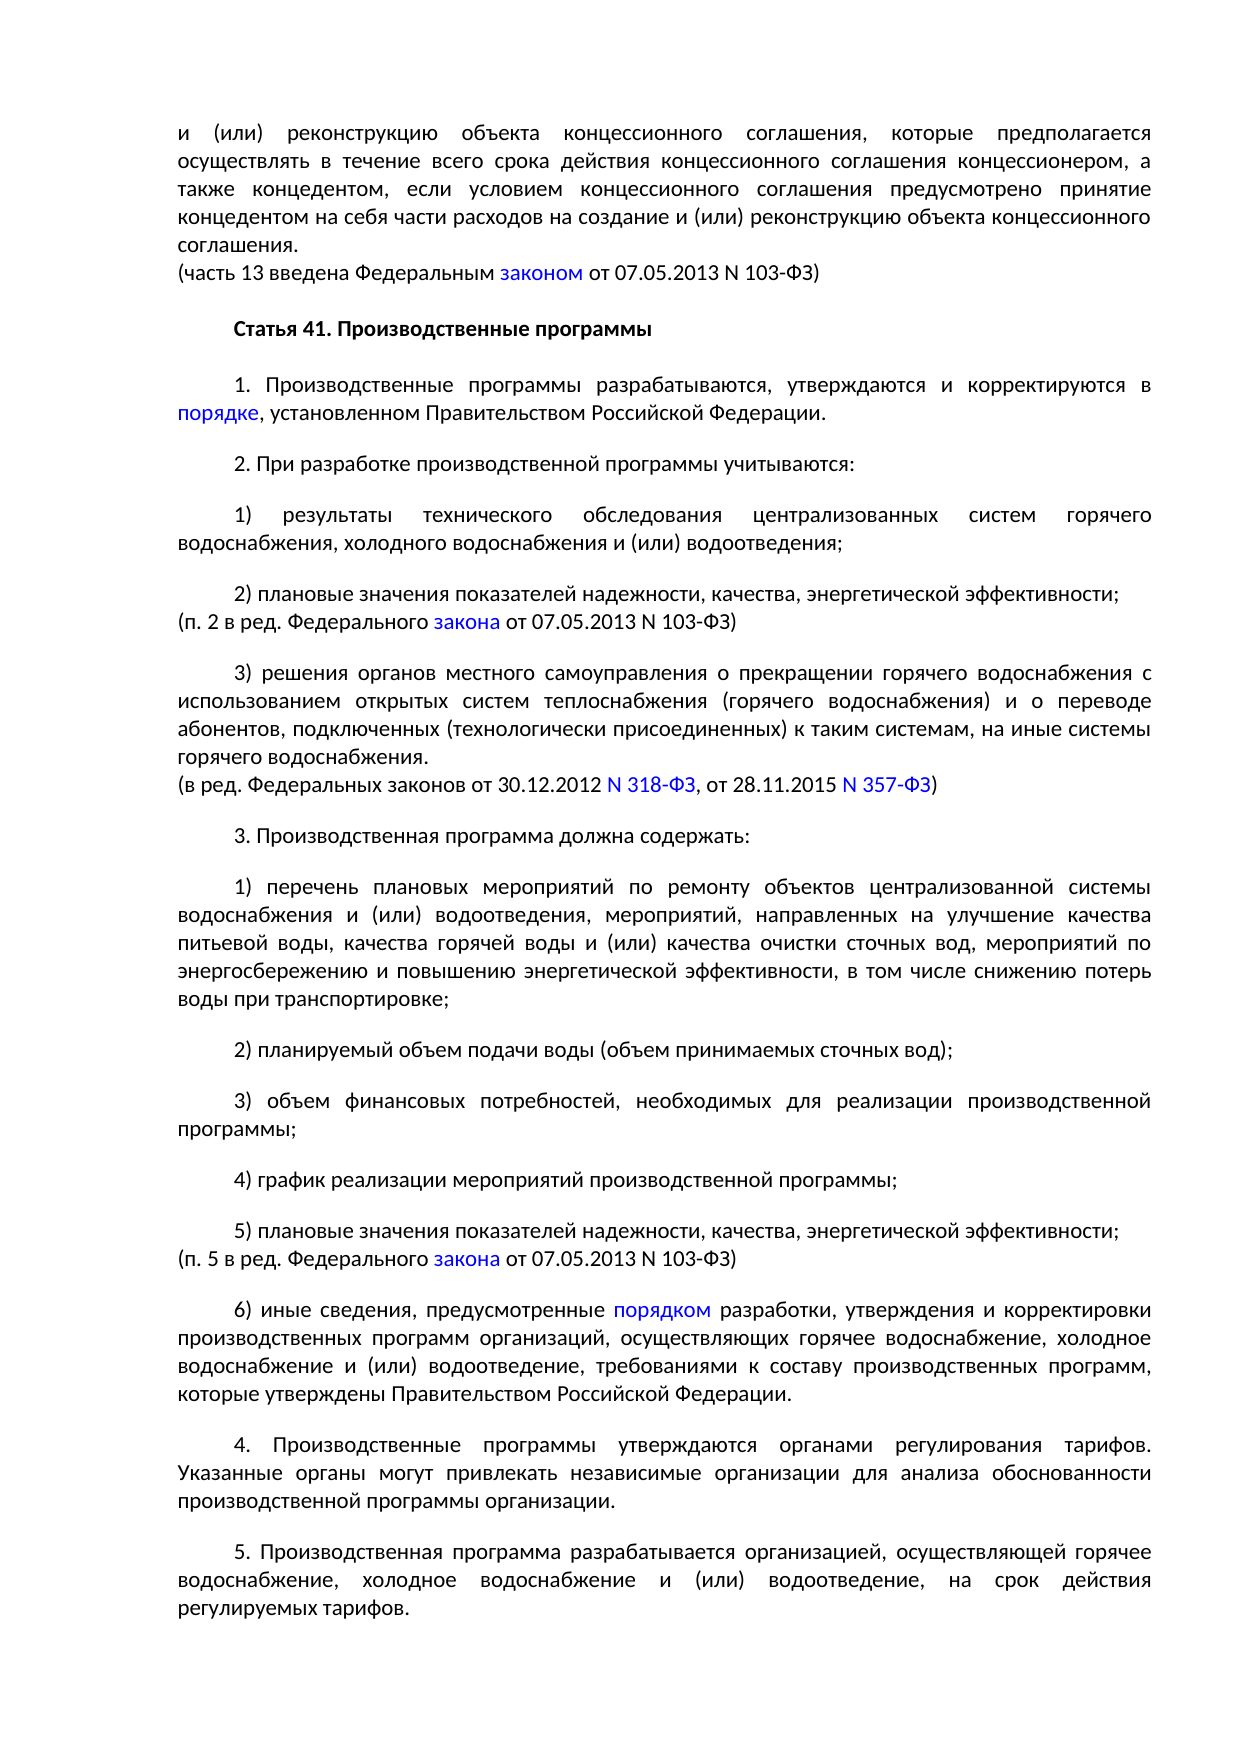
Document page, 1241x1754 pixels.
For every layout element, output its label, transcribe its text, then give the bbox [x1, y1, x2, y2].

text 1) перечень плановых мероприятий по ремонту объектов централизованной системы водоснабжения и (или) водоотведения, мероприятий, направленных на улучшение качества питьевой воды, качества горячей воды и (или) качества очистки сточных вод, мероприятий по энергосбережению и повышению энергетической эффективности, в том числе снижению потерь воды при транспортировке; [177, 872, 1152, 1012]
text 1. Производственные программы разрабатываются, утверждаются и корректируются в порядке, установленном Правительством Российской Федерации. [177, 370, 1152, 426]
text 2) плановые значения показателей надежности, качества, энергетической эффективности; [177, 579, 1152, 607]
text 1) результаты технического обследования централизованных систем горячего водоснабжения, холодного водоснабжения и (или) водоотведения; [177, 500, 1152, 556]
text (в ред. Федеральных законов от 30.12.2012 N 318-ФЗ, от 28.11.2015 N 357-ФЗ) [177, 770, 1152, 798]
text 4) график реализации мероприятий производственной программы; [177, 1165, 1152, 1193]
text 3) объем финансовых потребностей, необходимых для реализации производственной программы; [177, 1086, 1152, 1142]
text (часть 13 введена Федеральным законом от 07.05.2013 N 103-ФЗ) [177, 258, 1152, 286]
text 3) решения органов местного самоуправления о прекращении горячего водоснабжения с использованием открытых систем теплоснабжения (горячего водоснабжения) и о переводе абонентов, подключенных (технологически присоединенных) к таким системам, на иные системы горячего водоснабжения. [177, 658, 1152, 770]
text 2. При разработке производственной программы учитываются: [177, 449, 1152, 477]
text 4. Производственные программы утверждаются органами регулирования тарифов. Указанные органы могут привлекать независимые организации для анализа обоснованности производственной программы организации. [177, 1430, 1152, 1514]
text 5) плановые значения показателей надежности, качества, энергетической эффективности; [177, 1216, 1152, 1244]
text 6) иные сведения, предусмотренные порядком разработки, утверждения и корректировки производственных программ организаций, осуществляющих горячее водоснабжение, холодное водоснабжение и (или) водоотведение, требованиями к составу производственных программ, которые утверждены Правительством Российской Федерации. [177, 1295, 1152, 1407]
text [177, 118, 1152, 258]
text 5. Производственная программа разрабатывается организацией, осуществляющей горячее водоснабжение, холодное водоснабжение и (или) водоотведение, на срок действия регулируемых тарифов. [177, 1537, 1152, 1621]
text (п. 5 в ред. Федерального закона от 07.05.2013 N 103-ФЗ) [177, 1244, 1152, 1272]
title Статья 41. Производственные программы [177, 314, 1152, 342]
text 3. Производственная программа должна содержать: [177, 821, 1152, 849]
text 2) планируемый объем подачи воды (объем принимаемых сточных вод); [177, 1035, 1152, 1063]
text (п. 2 в ред. Федерального закона от 07.05.2013 N 103-ФЗ) [177, 607, 1152, 635]
